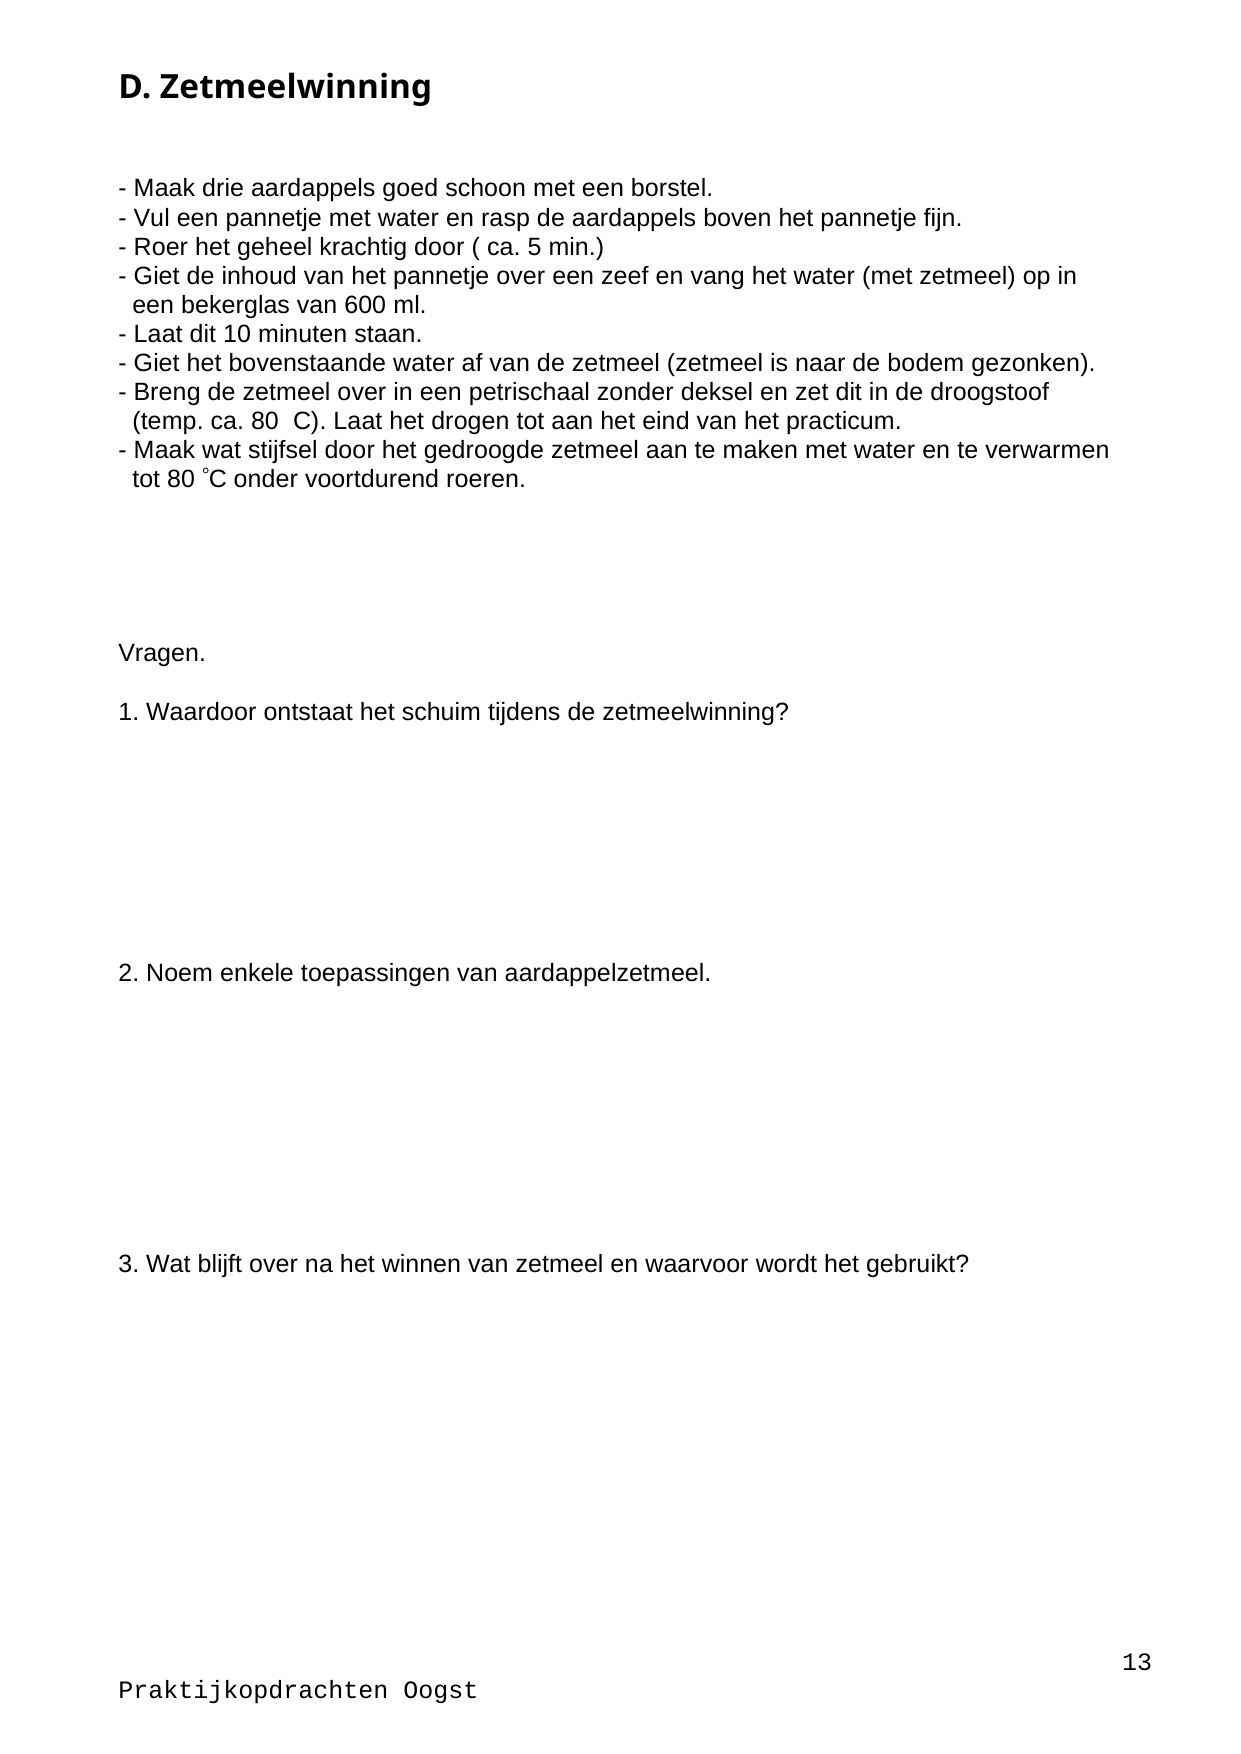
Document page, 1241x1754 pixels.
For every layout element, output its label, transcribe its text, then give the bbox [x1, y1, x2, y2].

text - Maak drie aardappels goed schoon met een borstel. [118, 173, 1152, 202]
text Vragen. [118, 638, 1152, 667]
text - Maak wat stijfsel door het gedroogde zetmeel aan te maken met water en te verwarmen [118, 435, 1152, 464]
text - Giet het bovenstaande water af van de zetmeel (zetmeel is naar de bodem gezonken). [118, 348, 1152, 377]
text 3. Wat blijft over na het winnen van zetmeel en waarvoor wordt het gebruikt? [118, 1249, 1152, 1278]
text - Laat dit 10 minuten staan. [118, 319, 1152, 348]
text een bekerglas van 600 ml. [118, 289, 1152, 319]
text 1. Waardoor ontstaat het schuim tijdens de zetmeelwinning? [118, 696, 1152, 726]
text tot 80 C onder voortdurend roeren. [118, 464, 1152, 493]
text - Vul een pannetje met water en rasp de aardappels boven het pannetje fijn. [118, 202, 1152, 231]
text - Roer het geheel krachtig door ( ca. 5 min.) [118, 231, 1152, 261]
subtitle D. Zetmeelwinning [118, 63, 1152, 109]
text - Giet de inhoud van het pannetje over een zeef en vang het water (met zetmeel) op in [118, 261, 1152, 289]
text - Breng de zetmeel over in een petrischaal zonder deksel en zet dit in de droogstoof [118, 377, 1152, 406]
text 2. Noem enkele toepassingen van aardappelzetmeel. [118, 958, 1152, 987]
text (temp. ca. 80 C). Laat het drogen tot aan het eind van het practicum. [118, 406, 1152, 435]
